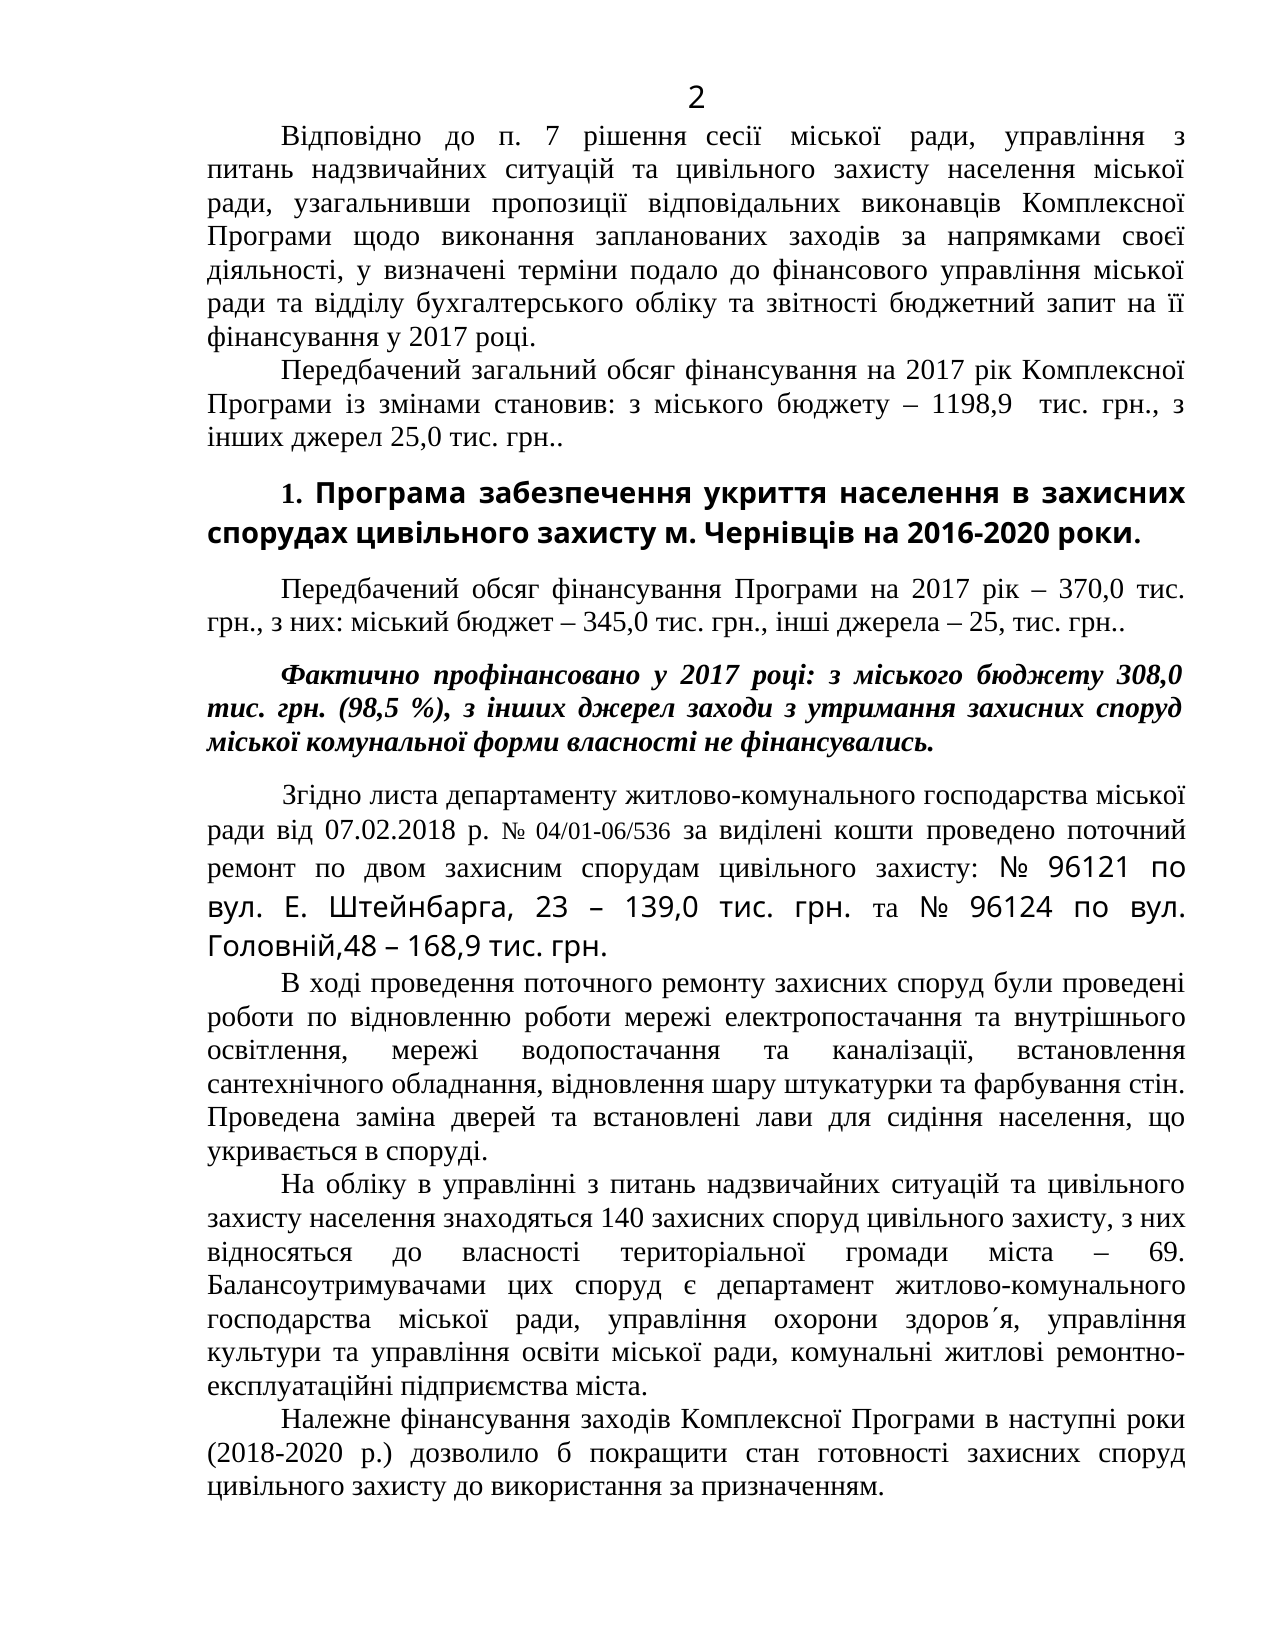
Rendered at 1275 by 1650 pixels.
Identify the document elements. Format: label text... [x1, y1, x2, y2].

text Відповідно до п. 7 рішення сесії міської ради, управління з питань надзвичайних ситуацій та цивільного захисту населення міської ради, узагальнивши пропозиції відповідальних виконавців Комплексної Програми щодо виконання запланованих заходів за напрямками своєї діяльності, у визначені терміни подало до фінансового управління міської ради та відділу бухгалтерського обліку та звітності бюджетний запит на її фінансування у 2017 році. [207, 118, 1186, 352]
text Згідно листа департаменту житлово-комунального господарства міської ради від 07.02.2018 р. № 04/01-06/536 за виділені кошти проведено поточний ремонт по двом захисним спорудам цивільного захисту: № 96121 по вул. Е. Штейнбарга, 23 – 139,0 тис. грн. та № 96124 по вул. Головній,48 – 168,9 тис. грн. [207, 777, 1186, 965]
text Належне фінансування заходів Комплексної Програми в наступні роки (2018-2020 р.) дозволило б покращити стан готовності захисних споруд цивільного захисту до використання за призначенням. [207, 1401, 1186, 1502]
text Передбачений обсяг фінансування Програми на 2017 рік – 370,0 тис. грн., з них: міський бюджет – 345,0 тис. грн., інші джерела – 25, тис. грн.. [207, 571, 1186, 638]
text Передбачений загальний обсяг фінансування на 2017 рік Комплексної Програми із змінами становив: з міського бюджету – 1198,9 тис. грн., з інших джерел 25,0 тис. грн.. [207, 352, 1186, 453]
text В ході проведення поточного ремонту захисних споруд були проведені роботи по відновленню роботи мережі електропостачання та внутрішнього освітлення, мережі водопостачання та каналізації, встановлення сантехнічного обладнання, відновлення шару штукатурки та фарбування стін. Проведена заміна дверей та встановлені лави для сидіння населення, що укривається в споруді. [207, 965, 1186, 1167]
text 1. Програма забезпечення укриття населення в захисних спорудах цивільного захисту м. Чернівців на 2016-2020 роки. [207, 472, 1186, 552]
text На обліку в управлінні з питань надзвичайних ситуацій та цивільного захисту населення знаходяться 140 захисних споруд цивільного захисту, з них відносяться до власності територіальної громади міста – 69. Балансоутримувачами цих споруд є департамент житлово-комунального господарства міської ради, управління охорони здоровя, управління культури та управління освіти міської ради, комунальні житлові ремонтно-експлуатаційні підприємства міста. [207, 1167, 1186, 1401]
text Фактично профінансовано у 2017 році: з міського бюджету 308,0 тис. грн. (98,5 %), з інших джерел заходи з утримання захисних споруд міської комунальної форми власності не фінансувались. [207, 657, 1186, 758]
